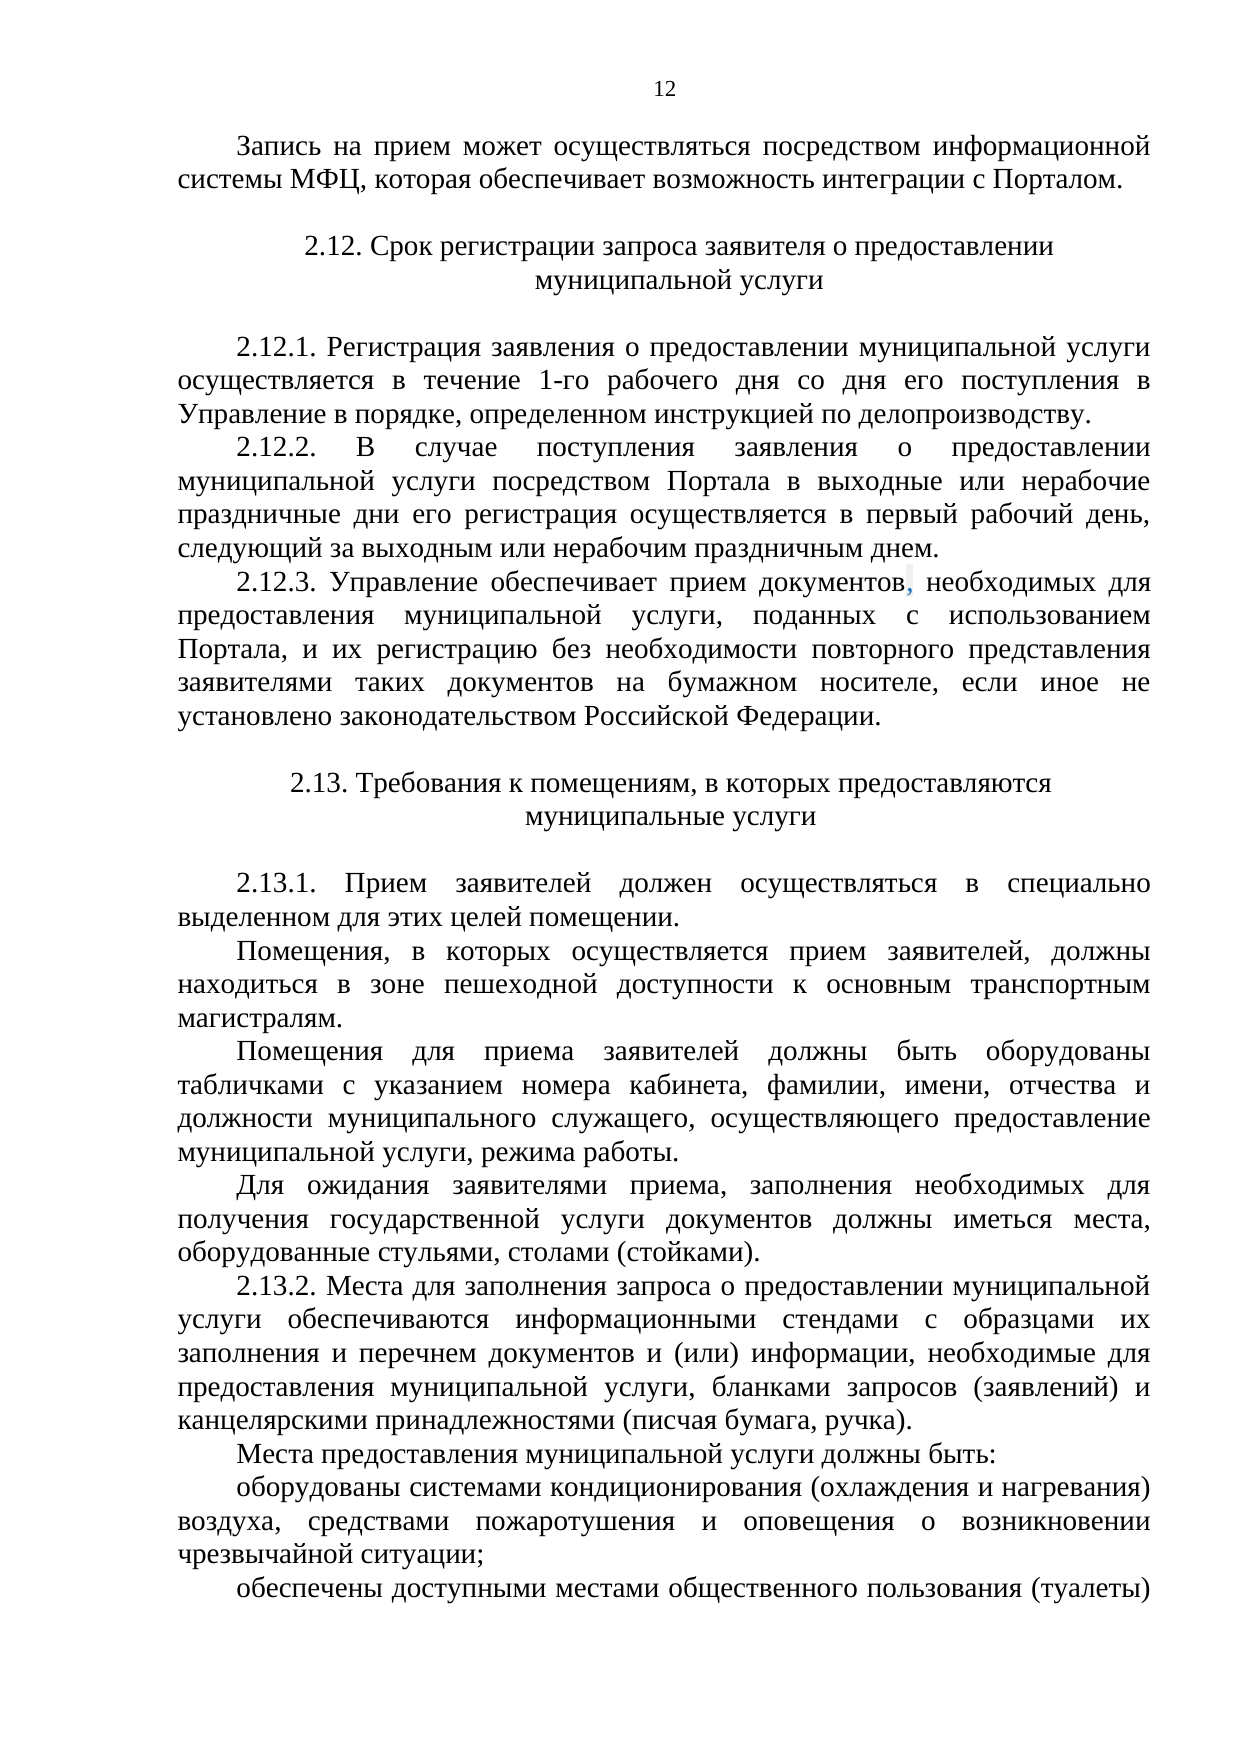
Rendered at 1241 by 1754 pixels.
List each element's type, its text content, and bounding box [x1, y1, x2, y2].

text 2.12.2. В случае поступления заявления о предоставлении муниципальной услуги посредством Портала в выходные или нерабочие праздничные дни его регистрация осуществляется в первый рабочий день, следующий за выходным или нерабочим праздничным днем. [177, 429, 1151, 564]
text Помещения, в которых осуществляется прием заявителей, должны находиться в зоне пешеходной доступности к основным транспортным магистралям. [177, 933, 1151, 1033]
text 2.13.2. Места для заполнения запроса о предоставлении муниципальной услуги обеспечиваются информационными стендами с образцами их заполнения и перечнем документов и (или) информации, необходимые для предоставления муниципальной услуги, бланками запросов (заявлений) и канцелярскими принадлежностями (писчая бумага, ручка). [177, 1268, 1151, 1436]
list муниципальной услуги [207, 262, 1151, 295]
text 2.12.3. Управление обеспечивает прием документов, необходимых для предоставления муниципальной услуги, поданных с использованием Портала, и их регистрацию без необходимости повторного представления заявителями таких документов на бумажном носителе, если иное не установлено законодательством Российской Федерации. [177, 564, 1151, 731]
text Места предоставления муниципальной услуги должны быть: [177, 1436, 1105, 1469]
text Запись на прием может осуществляться посредством информационной системы МФЦ, которая обеспечивает возможность интеграции с Порталом. [177, 128, 1151, 195]
text муниципальные услуги [177, 798, 1105, 832]
text 2.12.1. Регистрация заявления о предоставлении муниципальной услуги осуществляется в течение 1-го рабочего дня со дня его поступления в Управление в порядке, определенном инструкцией по делопроизводству. [177, 329, 1151, 429]
text Помещения для приема заявителей должны быть оборудованы табличками с указанием номера кабинета, фамилии, имени, отчества и должности муниципального служащего, осуществляющего предоставление муниципальной услуги, режима работы. [177, 1033, 1151, 1167]
text 2.13. Требования к помещениям, в которых предоставляются [177, 765, 1105, 798]
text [177, 1570, 1151, 1603]
text Для ожидания заявителями приема, заполнения необходимых для получения государственной услуги документов должны иметься места, оборудованные стульями, столами (стойками). [177, 1167, 1151, 1268]
text оборудованы системами кондиционирования (охлаждения и нагревания) воздуха, средствами пожаротушения и оповещения о возникновении чрезвычайной ситуации; [177, 1469, 1151, 1570]
text 2.13.1. Прием заявителей должен осуществляться в специально выделенном для этих целей помещении. [177, 866, 1151, 933]
list 2.12. Срок регистрации запроса заявителя о предоставлении [207, 228, 1151, 262]
